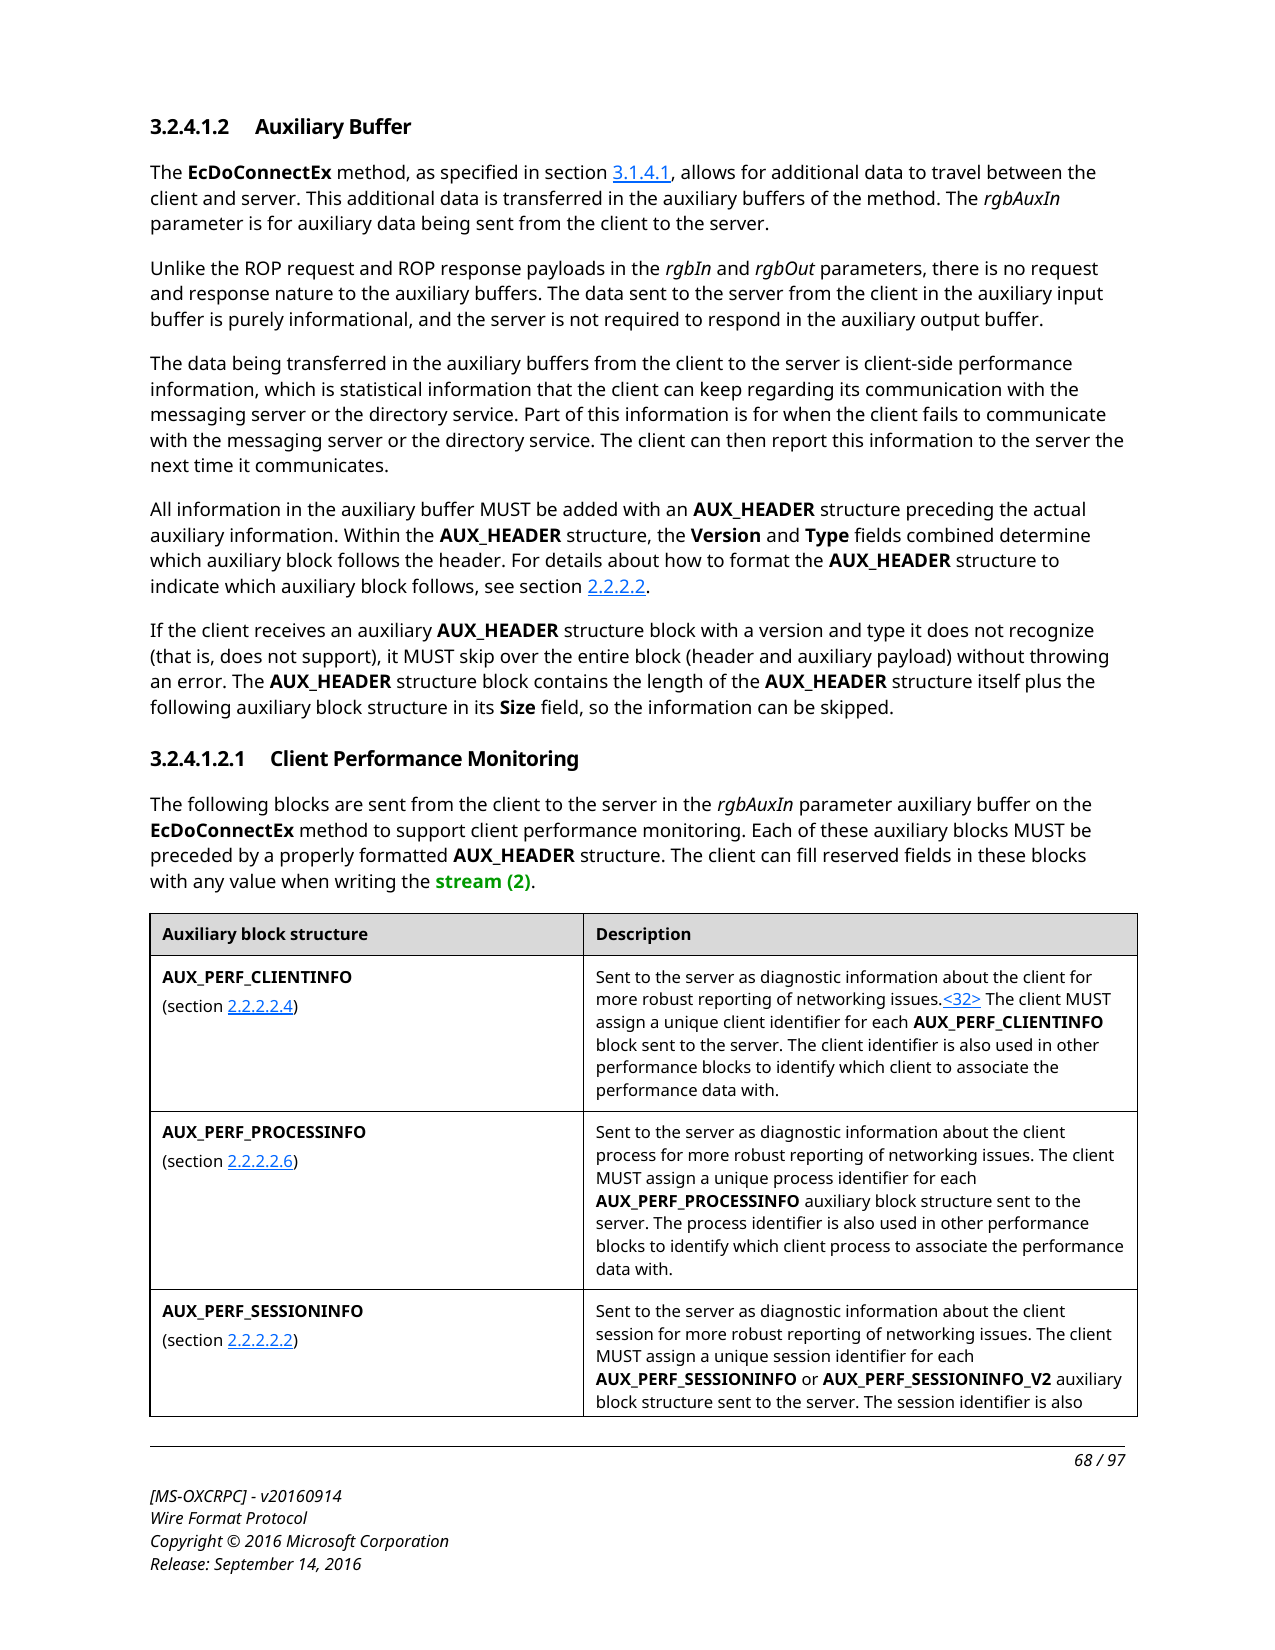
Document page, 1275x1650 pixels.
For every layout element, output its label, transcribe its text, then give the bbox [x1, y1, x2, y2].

text The following blocks are sent from the client to the server in the rgbAuxIn parameter auxiliary buffer on the EcDoConnectEx method to support client performance monitoring. Each of these auxiliary blocks MUST be preceded by a properly formatted AUX_HEADER structure. The client can fill reserved fields in these blocks with any value when writing the stream (2). [150, 792, 1125, 894]
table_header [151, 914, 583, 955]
text All information in the auxiliary buffer MUST be added with an AUX_HEADER structure preceding the actual auxiliary information. Within the AUX_HEADER structure, the Version and Type fields combined determine which auxiliary block follows the header. For details about how to format the AUX_HEADER structure to indicate which auxiliary block follows, see section 2.2.2.2. [150, 497, 1125, 599]
subtitle Auxiliary Buffer [150, 112, 1125, 141]
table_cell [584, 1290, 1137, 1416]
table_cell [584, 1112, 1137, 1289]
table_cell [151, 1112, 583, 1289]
text Unlike the ROP request and ROP response payloads in the rgbIn and rgbOut parameters, there is no request and response nature to the auxiliary buffers. The data sent to the server from the client in the auxiliary input buffer is purely informational, and the server is not required to respond in the auxiliary output buffer. [150, 255, 1125, 332]
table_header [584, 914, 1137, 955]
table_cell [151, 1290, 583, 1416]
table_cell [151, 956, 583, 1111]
text The EcDoConnectEx method, as specified in section 3.1.4.1, allows for additional data to travel between the client and server. This additional data is transferred in the auxiliary buffers of the method. The rgbAuxIn parameter is for auxiliary data being sent from the client to the server. [150, 160, 1125, 236]
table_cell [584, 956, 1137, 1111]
text The data being transferred in the auxiliary buffers from the client to the server is client-side performance information, which is statistical information that the client can keep regarding its communication with the messaging server or the directory service. Part of this information is for when the client fails to communicate with the messaging server or the directory service. The client can then report this information to the server the next time it communicates. [150, 350, 1125, 478]
text If the client receives an auxiliary AUX_HEADER structure block with a version and type it does not recognize (that is, does not support), it MUST skip over the entire block (header and auxiliary payload) without throwing an error. The AUX_HEADER structure block contains the length of the AUX_HEADER structure itself plus the following auxiliary block structure in its Size field, so the information can be skipped. [150, 617, 1125, 719]
subtitle Client Performance Monitoring [150, 744, 1125, 773]
